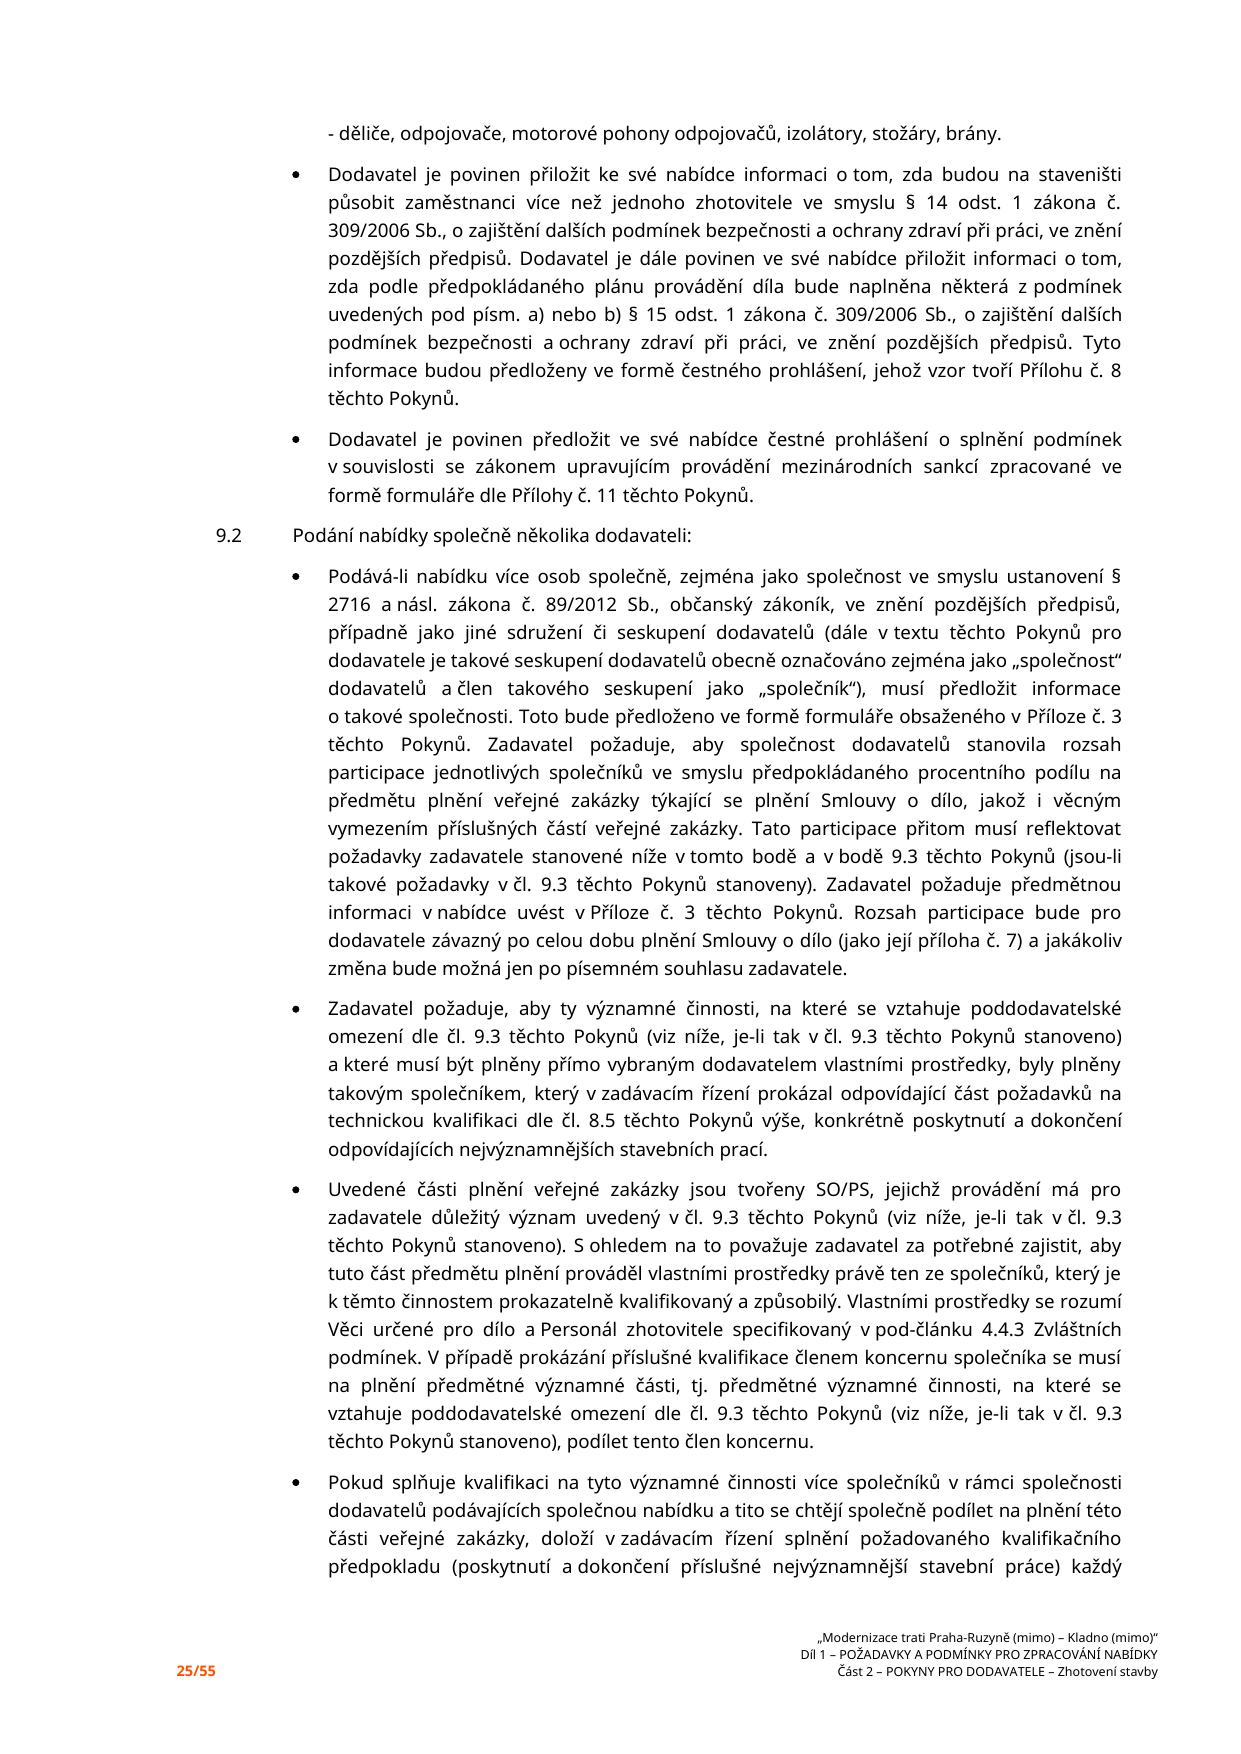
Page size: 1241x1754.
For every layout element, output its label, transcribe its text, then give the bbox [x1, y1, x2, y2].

list - děliče, odpojovače, motorové pohony odpojovačů, izolátory, stožáry, brány. [328, 121, 1122, 146]
text Podání nabídky společně několika dodavateli: [216, 522, 1122, 548]
text Dodavatel je povinen předložit ve své nabídce čestné prohlášení o splnění podmínek v souvislosti se zákonem upravujícím provádění mezinárodních sankcí zpracované ve formě formuláře dle Přílohy č. 11 těchto Pokynů. [292, 426, 1122, 507]
text Podává-li nabídku více osob společně, zejména jako společnost ve smyslu ustanovení § 2716 a násl. zákona č. 89/2012 Sb., občanský zákoník, ve znění pozdějších předpisů, případně jako jiné sdružení či seskupení dodavatelů (dále v textu těchto Pokynů pro dodavatele je takové seskupení dodavatelů obecně označováno zejména jako „společnost“ dodavatelů a člen takového seskupení jako „společník“), musí předložit informace o takové společnosti. Toto bude předloženo ve formě formuláře obsaženého v Příloze č. 3 těchto Pokynů. Zadavatel požaduje, aby společnost dodavatelů stanovila rozsah participace jednotlivých společníků ve smyslu předpokládaného procentního podílu na předmětu plnění veřejné zakázky týkající se plnění Smlouvy o dílo, jakož i věcným vymezením příslušných částí veřejné zakázky. Tato participace přitom musí reflektovat požadavky zadavatele stanovené níže v tomto bodě a v bodě 9.3 těchto Pokynů (jsou-li takové požadavky v čl. 9.3 těchto Pokynů stanoveny). Zadavatel požaduje předmětnou informaci v nabídce uvést v Příloze č. 3 těchto Pokynů. Rozsah participace bude pro dodavatele závazný po celou dobu plnění Smlouvy o dílo (jako její příloha č. 7) a jakákoliv změna bude možná jen po písemném souhlasu zadavatele. [292, 563, 1122, 981]
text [292, 1469, 1122, 1579]
text Zadavatel požaduje, aby ty významné činnosti, na které se vztahuje poddodavatelské omezení dle čl. 9.3 těchto Pokynů (viz níže, je-li tak v čl. 9.3 těchto Pokynů stanoveno) a které musí být plněny přímo vybraným dodavatelem vlastními prostředky, byly plněny takovým společníkem, který v zadávacím řízení prokázal odpovídající část požadavků na technickou kvalifikaci dle čl. 8.5 těchto Pokynů výše, konkrétně poskytnutí a dokončení odpovídajících nejvýznamnějších stavebních prací. [292, 996, 1122, 1161]
text Uvedené části plnění veřejné zakázky jsou tvořeny SO/PS, jejichž provádění má pro zadavatele důležitý význam uvedený v čl. 9.3 těchto Pokynů (viz níže, je-li tak v čl. 9.3 těchto Pokynů stanoveno). S ohledem na to považuje zadavatel za potřebné zajistit, aby tuto část předmětu plnění prováděl vlastními prostředky právě ten ze společníků, který je k těmto činnostem prokazatelně kvalifikovaný a způsobilý. Vlastními prostředky se rozumí Věci určené pro dílo a Personál zhotovitele specifikovaný v pod-článku 4.4.3 Zvláštních podmínek. V případě prokázání příslušné kvalifikace členem koncernu společníka se musí na plnění předmětné významné části, tj. předmětné významné činnosti, na které se vztahuje poddodavatelské omezení dle čl. 9.3 těchto Pokynů (viz níže, je-li tak v čl. 9.3 těchto Pokynů stanoveno), podílet tento člen koncernu. [292, 1176, 1122, 1454]
text Dodavatel je povinen přiložit ke své nabídce informaci o tom, zda budou na staveništi působit zaměstnanci více než jednoho zhotovitele ve smyslu § 14 odst. 1 zákona č. 309/2006 Sb., o zajištění dalších podmínek bezpečnosti a ochrany zdraví při práci, ve znění pozdějších předpisů. Dodavatel je dále povinen ve své nabídce přiložit informaci o tom, zda podle předpokládaného plánu provádění díla bude naplněna některá z podmínek uvedených pod písm. a) nebo b) § 15 odst. 1 zákona č. 309/2006 Sb., o zajištění dalších podmínek bezpečnosti a ochrany zdraví při práci, ve znění pozdějších předpisů. Tyto informace budou předloženy ve formě čestného prohlášení, jehož vzor tvoří Přílohu č. 8 těchto Pokynů. [292, 161, 1122, 411]
